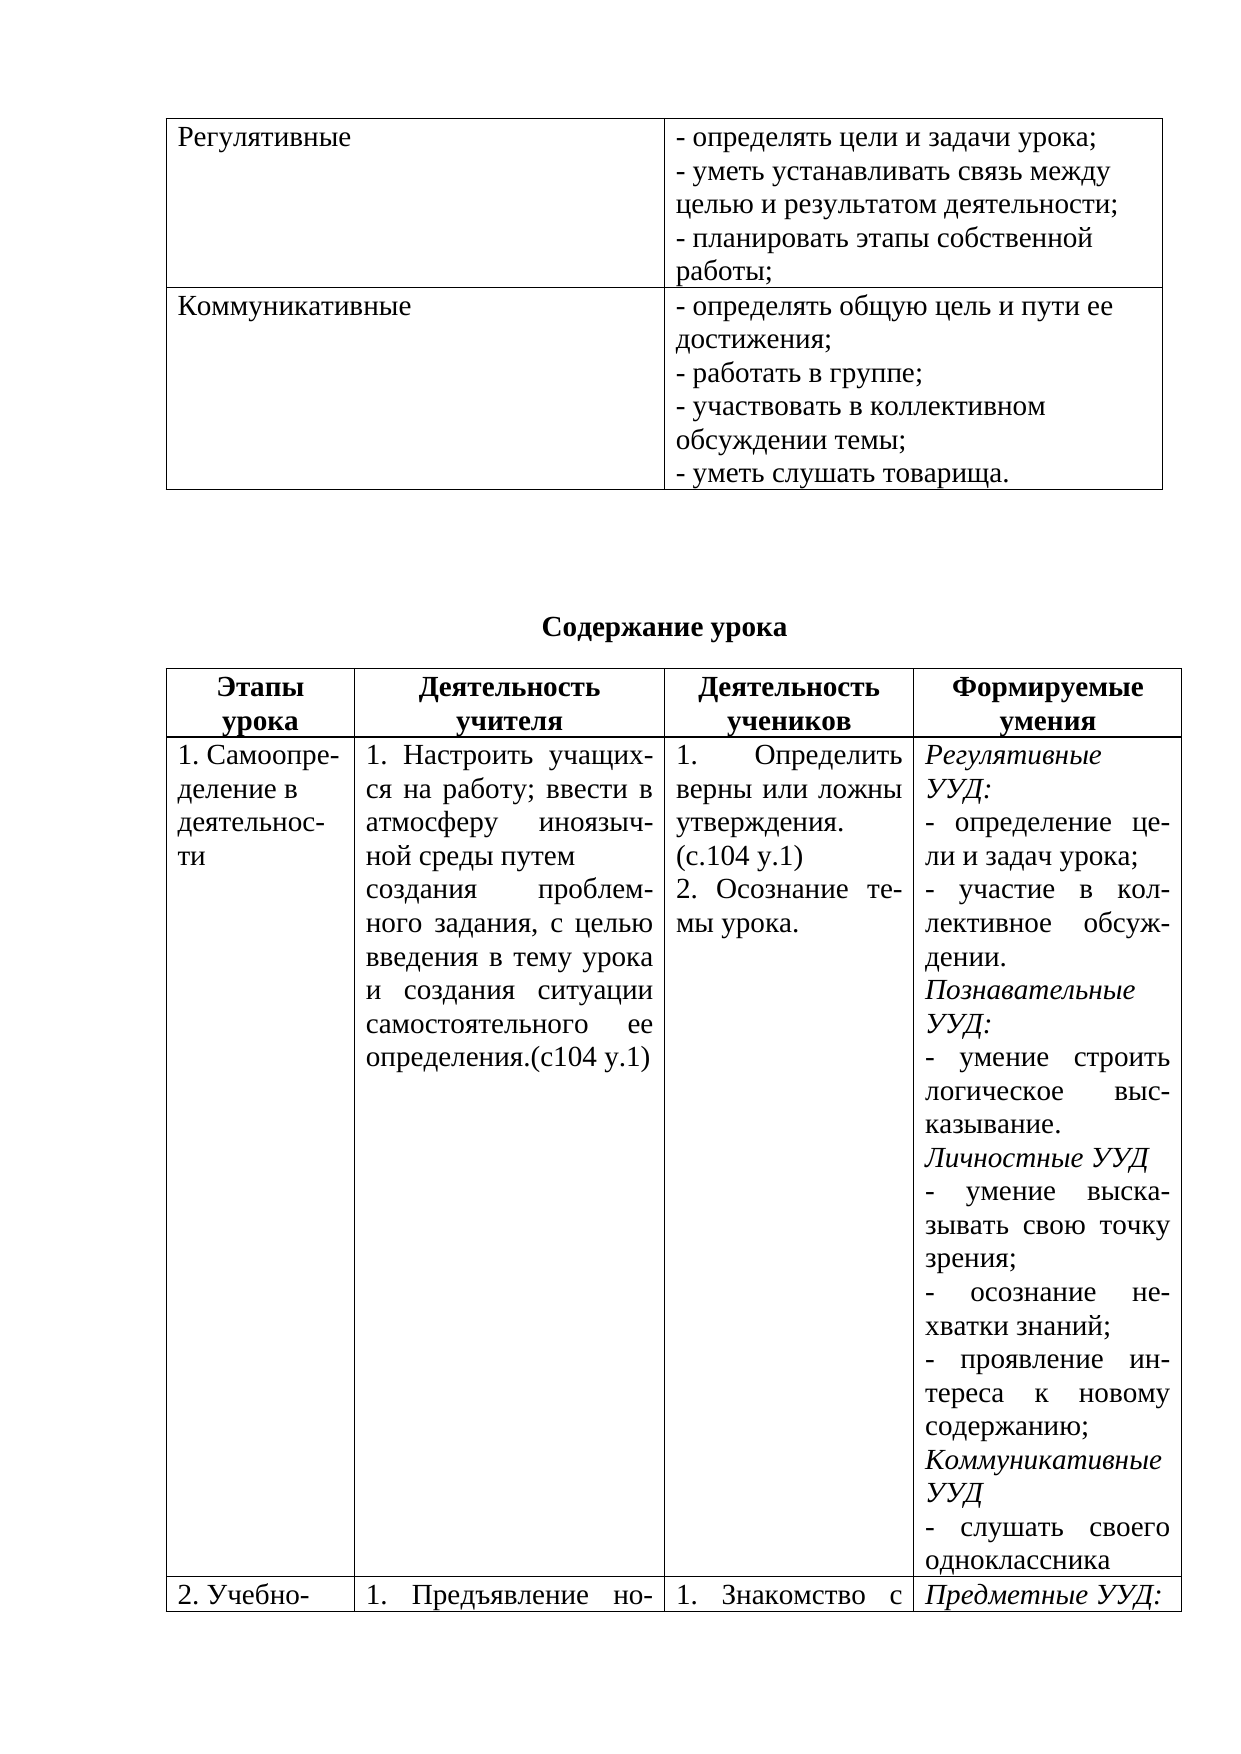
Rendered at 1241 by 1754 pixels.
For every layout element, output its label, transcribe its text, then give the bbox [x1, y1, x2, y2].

table_cell Коммуникативные [167, 288, 664, 489]
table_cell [355, 1577, 664, 1611]
table_cell Регулятивные [167, 119, 664, 287]
table_header Деятельность учителя [355, 669, 664, 736]
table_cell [167, 1577, 354, 1611]
table_header Формируемые умения [914, 669, 1181, 736]
table_cell 1. Определить верны или ложны утверждения. (с.104 у.1) 2. Осознание те-мы урока. [665, 738, 913, 1576]
text Содержание урока [177, 609, 1152, 642]
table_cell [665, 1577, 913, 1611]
table_cell 1. Самоопре-деление в деятельнос-ти [167, 738, 354, 1576]
table_cell Регулятивные УУД: - определение це-ли и задач урока; - участие в кол-лективное обсуж-дении. Познавательные УУД: - умение строить логическое выс-казывание. Личностные УУД - умение выска-зывать свою точку зрения; - осознание не-хватки знаний; - проявление ин-тереса к новому содержанию; Коммуникативные УУД - слушать своего одноклассника [914, 738, 1181, 1576]
table_cell 1. Настроить учащих-ся на работу; ввести в атмосферу иноязыч-ной среды путем создания проблем-ного задания, с целью введения в тему урока и создания ситуации самостоятельного ее определения.(с104 у.1) [355, 738, 664, 1576]
table_header Этапы урока [167, 669, 354, 736]
table_header Деятельность учеников [665, 669, 913, 736]
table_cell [914, 1577, 1181, 1611]
table_cell - определять цели и задачи урока; - уметь устанавливать связь между целью и результатом деятельности; - планировать этапы собственной работы; [665, 119, 1162, 287]
table_cell - определять общую цель и пути ее достижения; - работать в группе; - участвовать в коллективном обсуждении темы; - уметь слушать товарища. [665, 288, 1162, 489]
